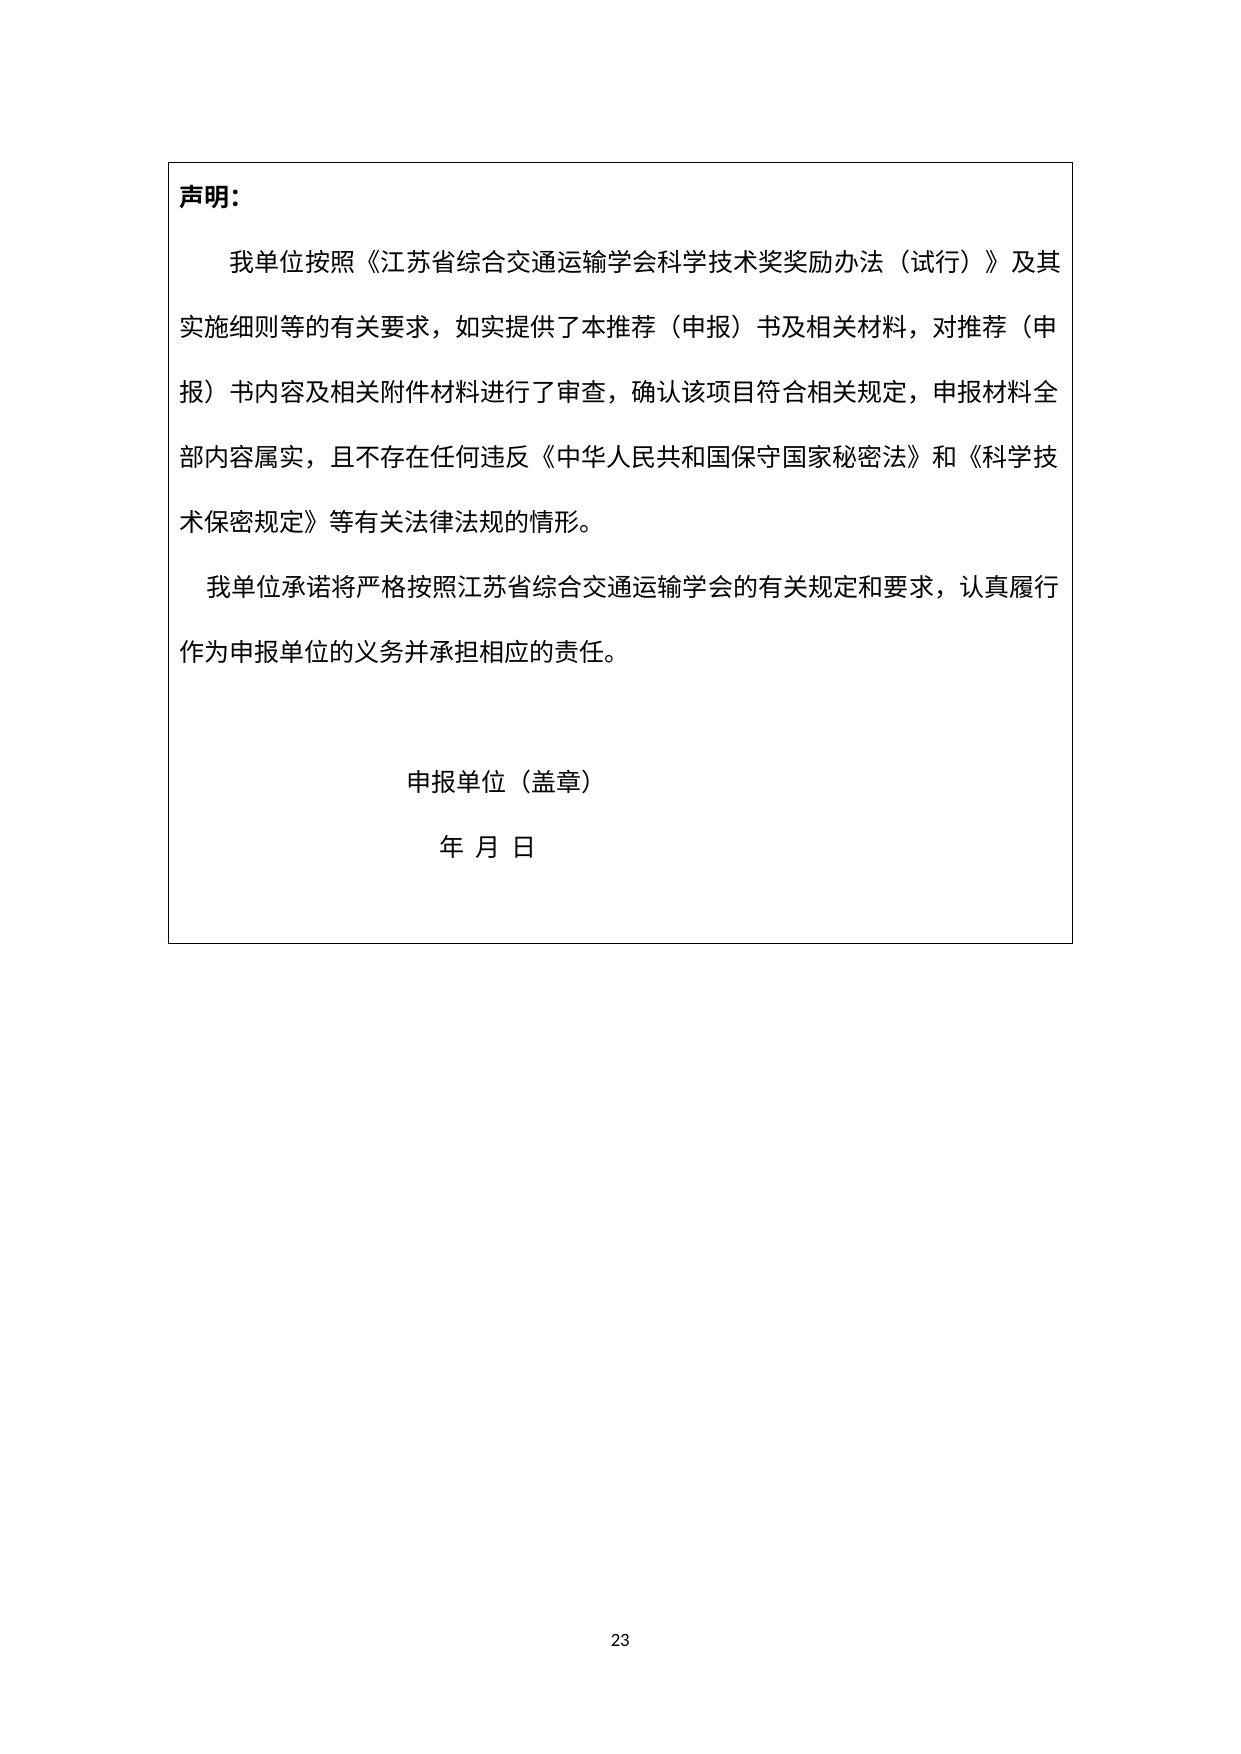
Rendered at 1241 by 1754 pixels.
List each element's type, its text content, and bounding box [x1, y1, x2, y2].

table_cell 声明： 我单位按照《江苏省综合交通运输学会科学技术奖奖励办法（试行）》及其实施细则等的有关要求，如实提供了本推荐（申报）书及相关材料，对推荐（申报）书内容及相关附件材料进行了审查，确认该项目符合相关规定，申报材料全部内容属实，且不存在任何违反《中华人民共和国保守国家秘密法》和《科学技术保密规定》等有关法律法规的情形。 我单位承诺将严格按照江苏省综合交通运输学会的有关规定和要求，认真履行作为申报单位的义务并承担相应的责任。 申报单位（盖章） 年 月 日 [169, 163, 1072, 943]
